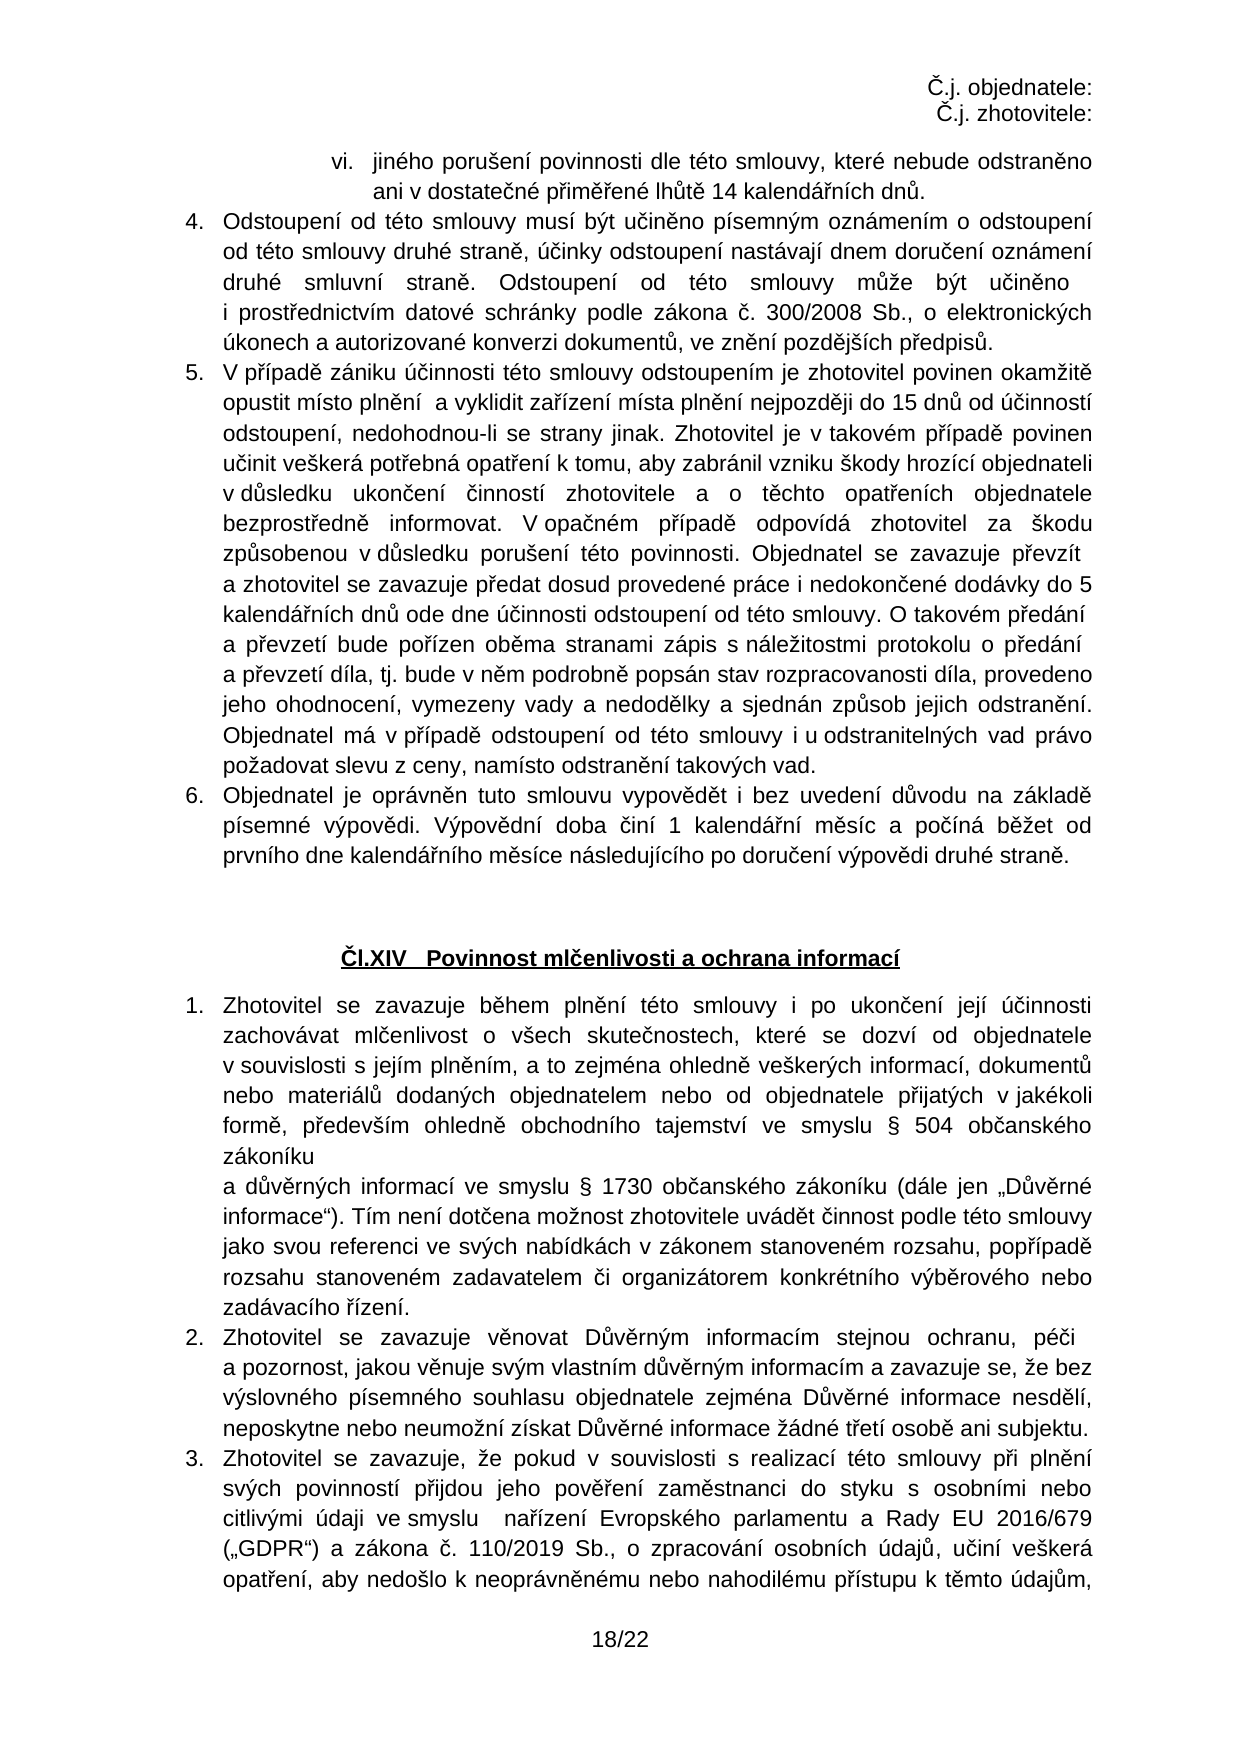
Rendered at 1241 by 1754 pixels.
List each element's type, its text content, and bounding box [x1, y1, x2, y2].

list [185, 1445, 1093, 1592]
list V případě zániku účinnosti této smlouvy odstoupením je zhotovitel povinen okamžitě opustit místo plnění a vyklidit zařízení místa plnění nejpozději do 15 dnů od účinností odstoupení, nedohodnou-li se strany jinak. Zhotovitel je v takovém případě povinen učinit veškerá potřebná opatření k tomu, aby zabránil vzniku škody hrozící objednateli v důsledku ukončení činností zhotovitele a o těchto opatřeních objednatele bezprostředně informovat. V opačném případě odpovídá zhotovitel za škodu způsobenou v důsledku porušení této povinnosti. Objednatel se zavazuje převzít a zhotovitel se zavazuje předat dosud provedené práce i nedokončené dodávky do 5 kalendářních dnů ode dne účinnosti odstoupení od této smlouvy. O takovém předání a převzetí bude pořízen oběma stranami zápis s náležitostmi protokolu o předání a převzetí díla, tj. bude v něm podrobně popsán stav rozpracovanosti díla, provedeno jeho ohodnocení, vymezeny vady a nedodělky a sjednán způsob jejich odstranění. Objednatel má v případě odstoupení od této smlouvy i u odstranitelných vad právo požadovat slevu z ceny, namísto odstranění takových vad. [185, 359, 1093, 778]
list Odstoupení od této smlouvy musí být učiněno písemným oznámením o odstoupení od této smlouvy druhé straně, účinky odstoupení nastávají dnem doručení oznámení druhé smluvní straně. Odstoupení od této smlouvy může být učiněno i prostřednictvím datové schránky podle zákona č. 300/2008 Sb., o elektronických úkonech a autorizované konverzi dokumentů, ve znění pozdějších předpisů. [185, 208, 1093, 355]
list Objednatel je oprávněn tuto smlouvu vypovědět i bez uvedení důvodu na základě písemné výpovědi. Výpovědní doba činí 1 kalendářní měsíc a počíná běžet od prvního dne kalendářního měsíce následujícího po doručení výpovědi druhé straně. [185, 782, 1093, 869]
list Zhotovitel se zavazuje během plnění této smlouvy i po ukončení její účinnosti zachovávat mlčenlivost o všech skutečnostech, které se dozví od objednatele v souvislosti s jejím plněním, a to zejména ohledně veškerých informací, dokumentů nebo materiálů dodaných objednatelem nebo od objednatele přijatých v jakékoli formě, především ohledně obchodního tajemství ve smyslu § 504 občanského zákoníku a důvěrných informací ve smyslu § 1730 občanského zákoníku (dále jen „Důvěrné informace“). Tím není dotčena možnost zhotovitele uvádět činnost podle této smlouvy jako svou referenci ve svých nabídkách v zákonem stanoveném rozsahu, popřípadě rozsahu stanoveném zadavatelem či organizátorem konkrétního výběrového nebo zadávacího řízení. [185, 992, 1093, 1320]
list Zhotovitel se zavazuje věnovat Důvěrným informacím stejnou ochranu, péči a pozornost, jakou věnuje svým vlastním důvěrným informacím a zavazuje se, že bez výslovného písemného souhlasu objednatele zejména Důvěrné informace nesdělí, neposkytne nebo neumožní získat Důvěrné informace žádné třetí osobě ani subjektu. [185, 1324, 1093, 1441]
list jiného porušení povinnosti dle této smlouvy, které nebude odstraněno ani v dostatečné přiměřené lhůtě 14 kalendářních dnů. [354, 148, 1093, 204]
text Čl.XIV Povinnost mlčenlivosti a ochrana informací [148, 944, 1093, 971]
